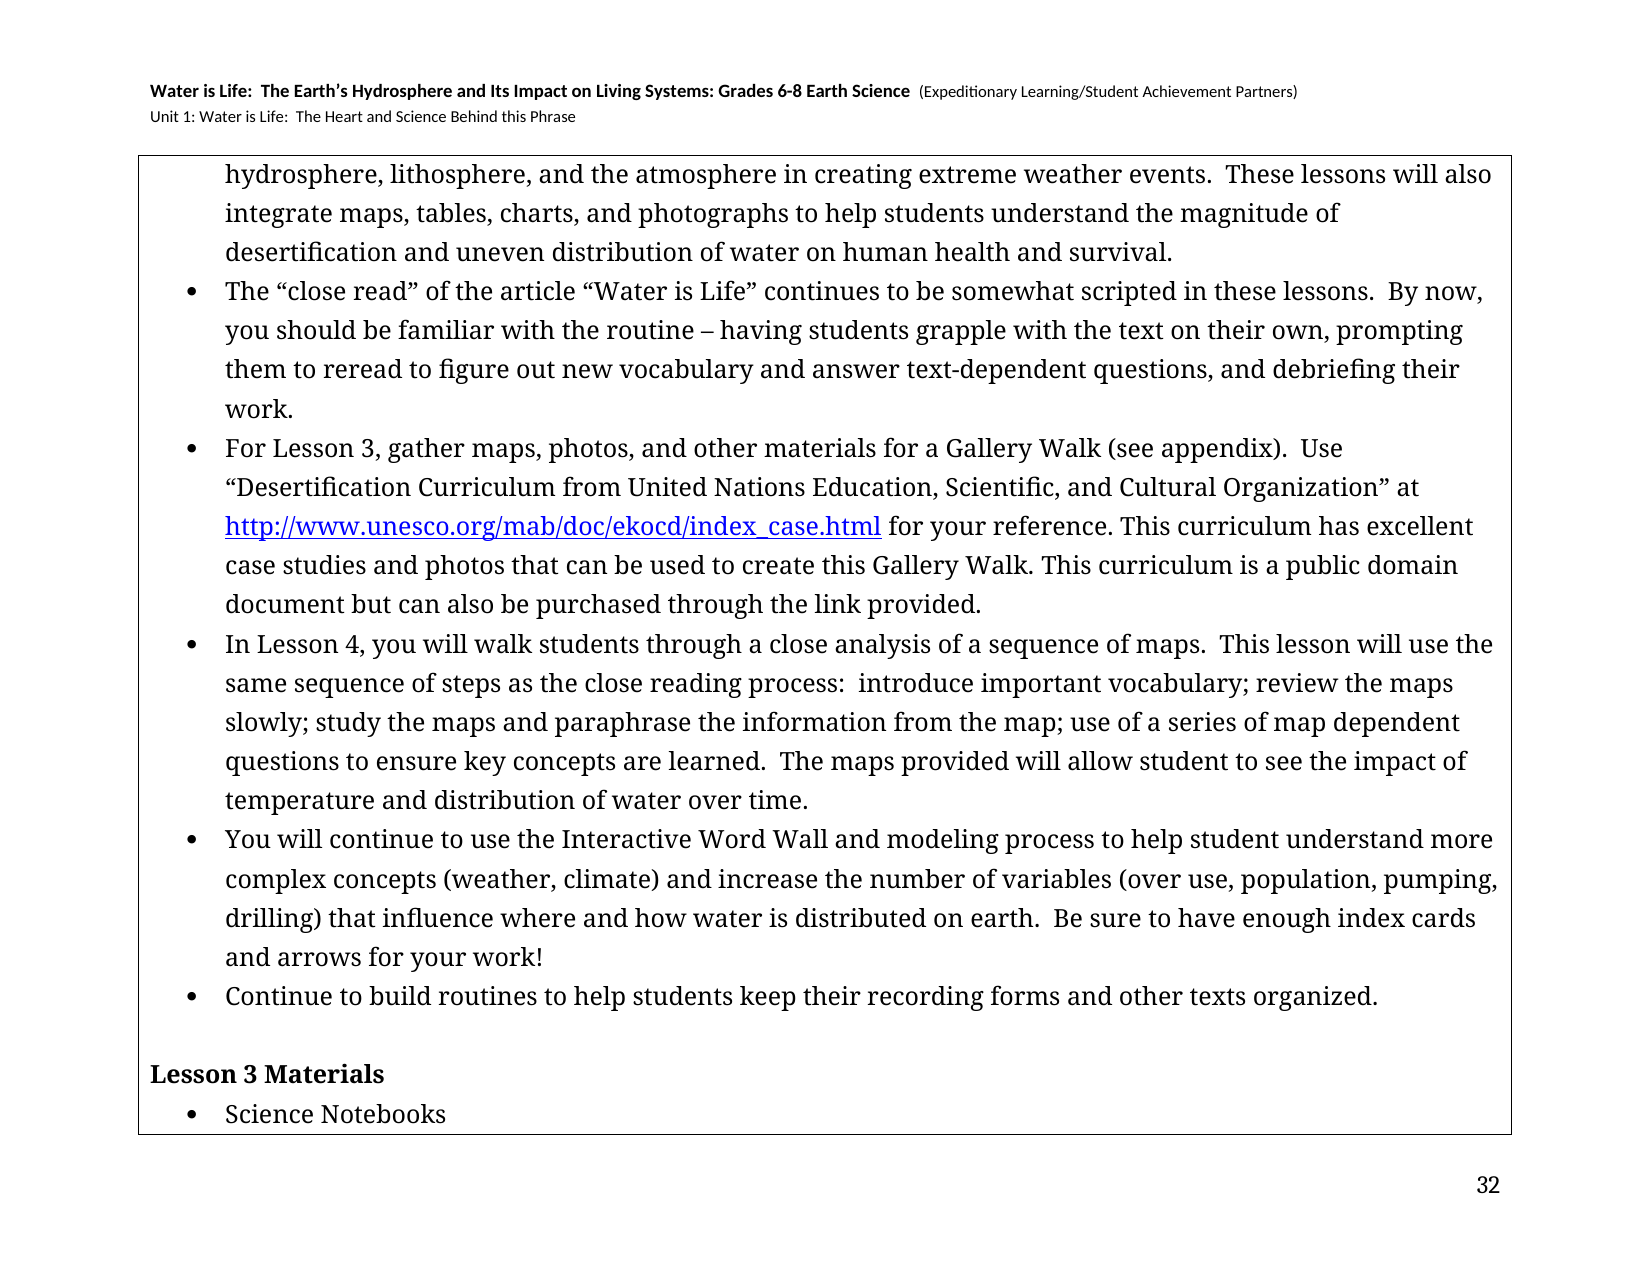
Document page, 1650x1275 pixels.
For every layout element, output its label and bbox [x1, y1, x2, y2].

table_cell [139, 156, 1511, 1134]
